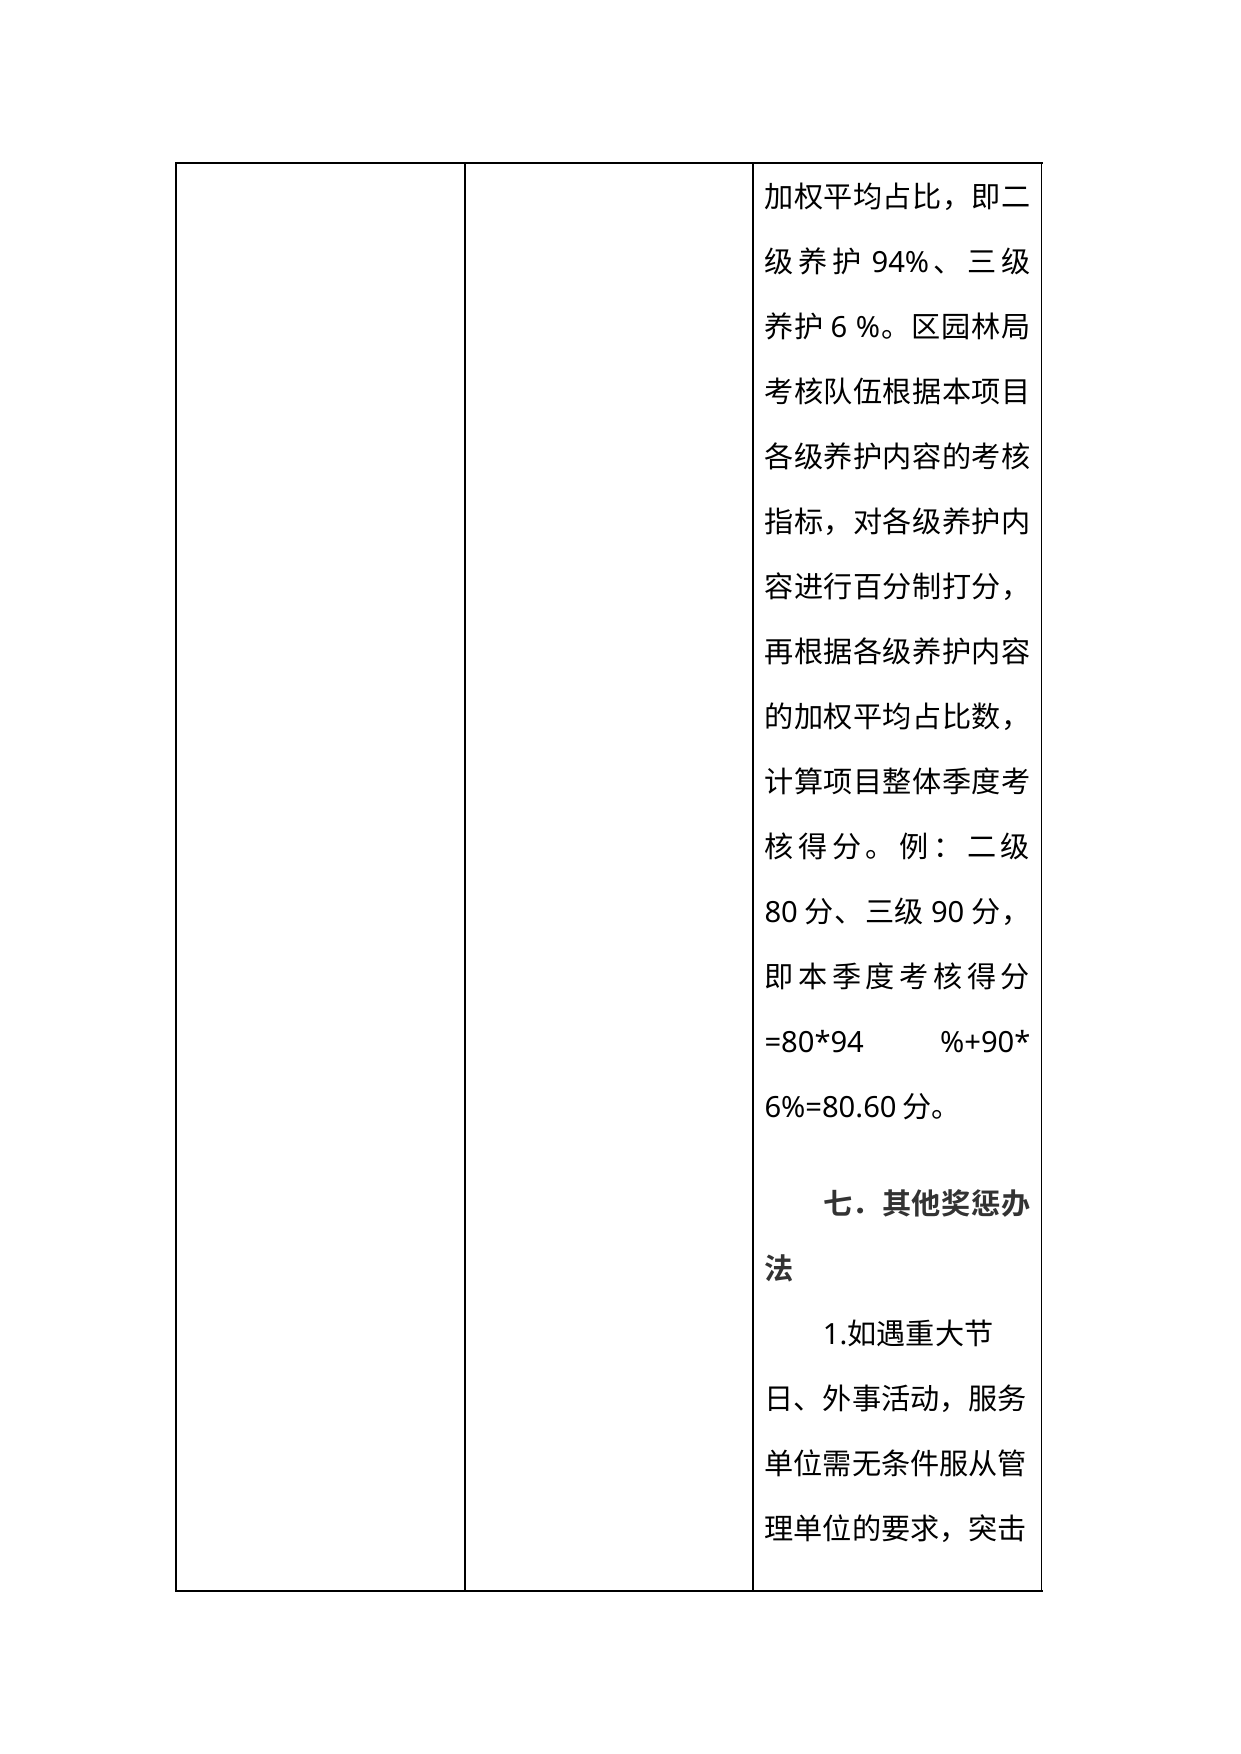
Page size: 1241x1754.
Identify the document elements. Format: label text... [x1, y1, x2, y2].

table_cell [754, 164, 1041, 1590]
table_cell 1 [177, 164, 464, 1590]
table_cell [466, 164, 752, 1590]
